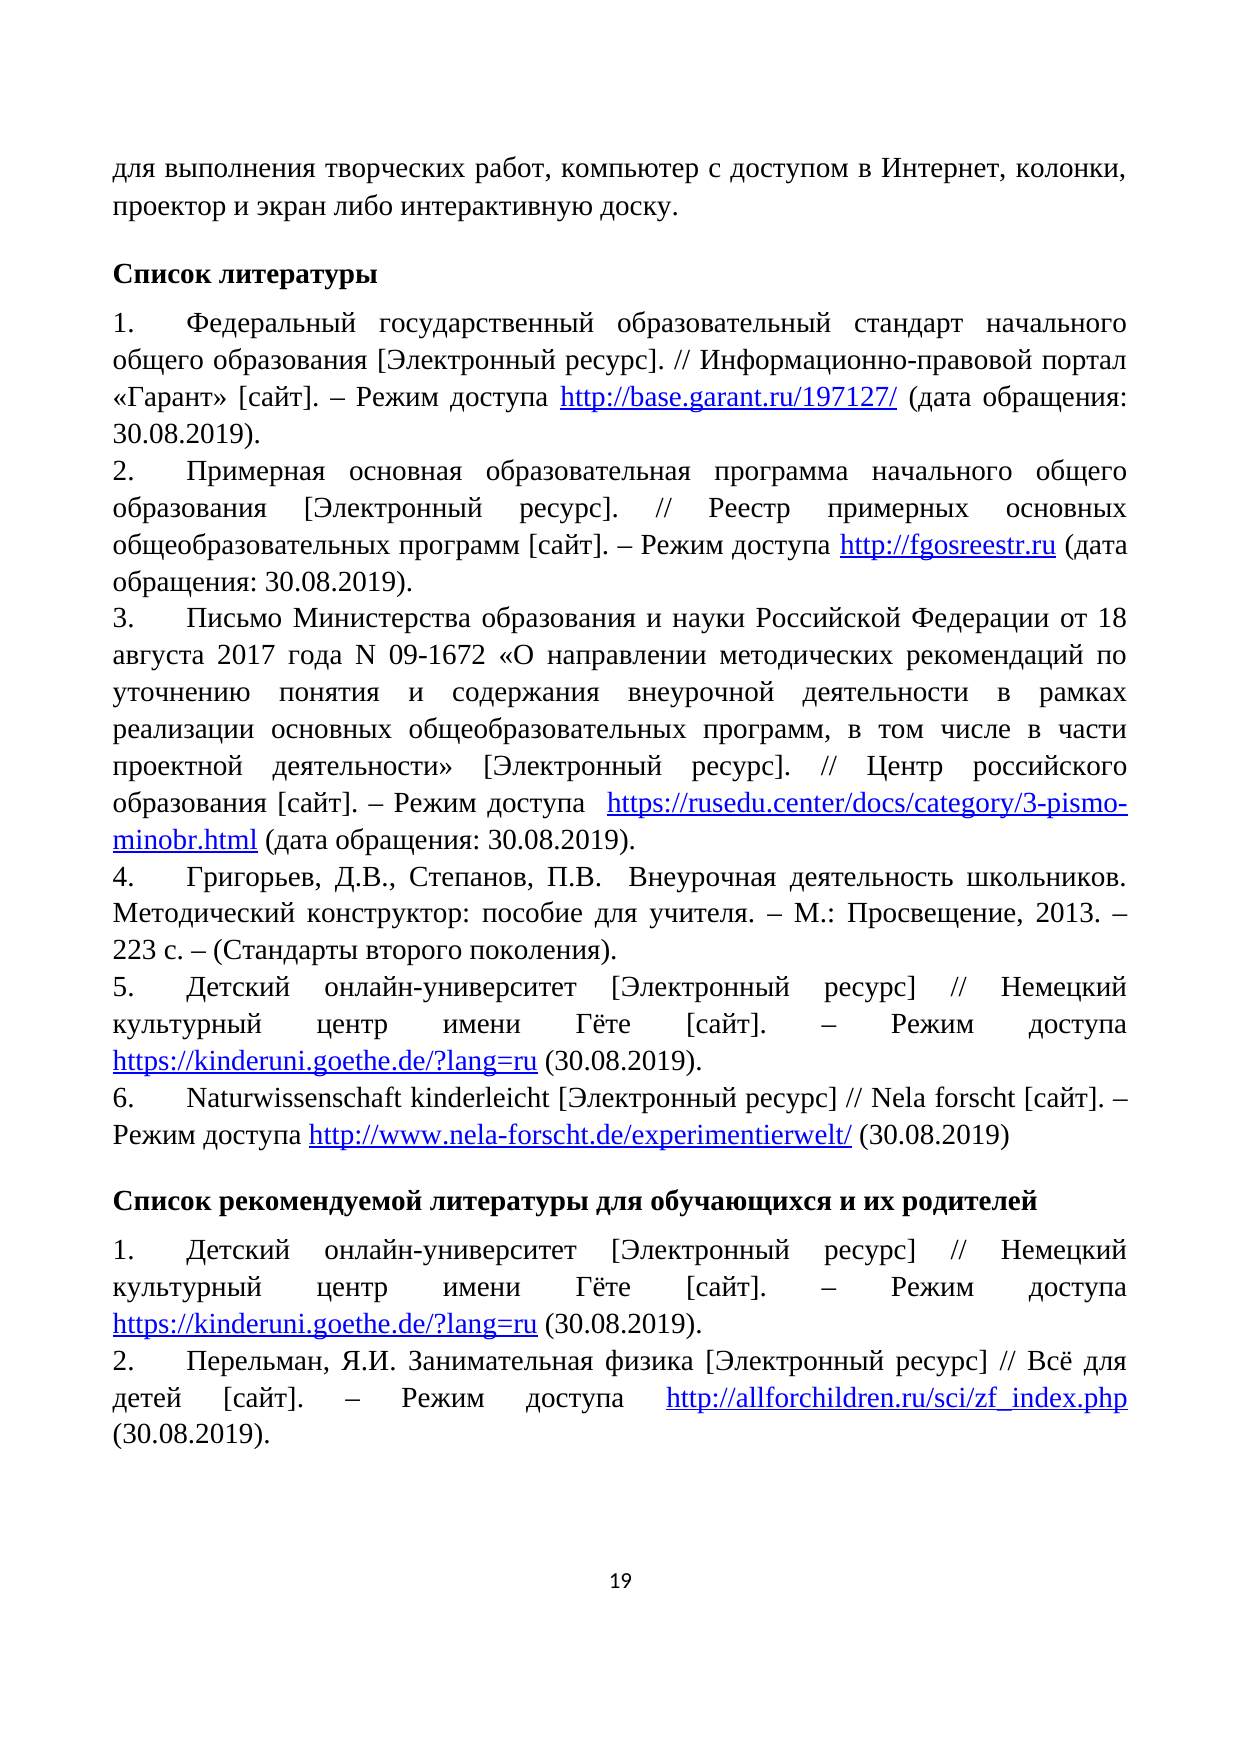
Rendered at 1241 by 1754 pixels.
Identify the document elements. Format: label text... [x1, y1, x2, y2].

list Примерная основная образовательная программа начального общего образования [Электронный ресурс]. // Реестр примерных основных общеобразовательных программ [сайт]. – Режим доступа http://fgosreestr.ru (дата обращения: 30.08.2019). [112, 453, 1128, 597]
list Детский онлайн-университет [Электронный ресурс] // Немецкий культурный центр имени Гёте [сайт]. – Режим доступа https://kinderuni.goethe.de/?lang=ru (30.08.2019). [112, 1232, 1128, 1339]
text Список рекомендуемой литературы для обучающихся и их родителей [112, 1183, 1128, 1216]
list Детский онлайн-университет [Электронный ресурс] // Немецкий культурный центр имени Гёте [сайт]. – Режим доступа https://kinderuni.goethe.de/?lang=ru (30.08.2019). [112, 969, 1128, 1077]
list Naturwissenschaft kinderleicht [Электронный ресурс] // Nela forscht [сайт]. – Режим доступа http://www.nela-forscht.de/experimentierwelt/ (30.08.2019) [112, 1080, 1128, 1150]
list Письмо Министерства образования и науки Российской Федерации от 18 августа 2017 года N 09-1672 «О направлении методических рекомендаций по уточнению понятия и содержания внеурочной деятельности в рамках реализации основных общеобразовательных программ, в том числе в части проектной деятельности» [Электронный ресурс]. // Центр российского образования [сайт]. – Режим доступа https://rusedu.center/docs/category/3-pismo-minobr.html (дата обращения: 30.08.2019). [112, 601, 1128, 855]
list Перельман, Я.И. Занимательная физика [Электронный ресурс] // Всё для детей [сайт]. – Режим доступа http://allforchildren.ru/sci/zf_index.php (30.08.2019). [112, 1343, 1128, 1450]
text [112, 150, 1128, 222]
list Григорьев, Д.В., Степанов, П.В. Внеурочная деятельность школьников. Методический конструктор: пособие для учителя. – М.: Просвещение, 2013. – 223 с. – (Стандарты второго поколения). [112, 859, 1128, 966]
text Список литературы [112, 256, 1128, 290]
list Федеральный государственный образовательный стандарт начального общего образования [Электронный ресурс]. // Информационно-правовой портал «Гарант» [сайт]. – Режим доступа http://base.garant.ru/197127/ (дата обращения: 30.08.2019). [112, 306, 1128, 450]
